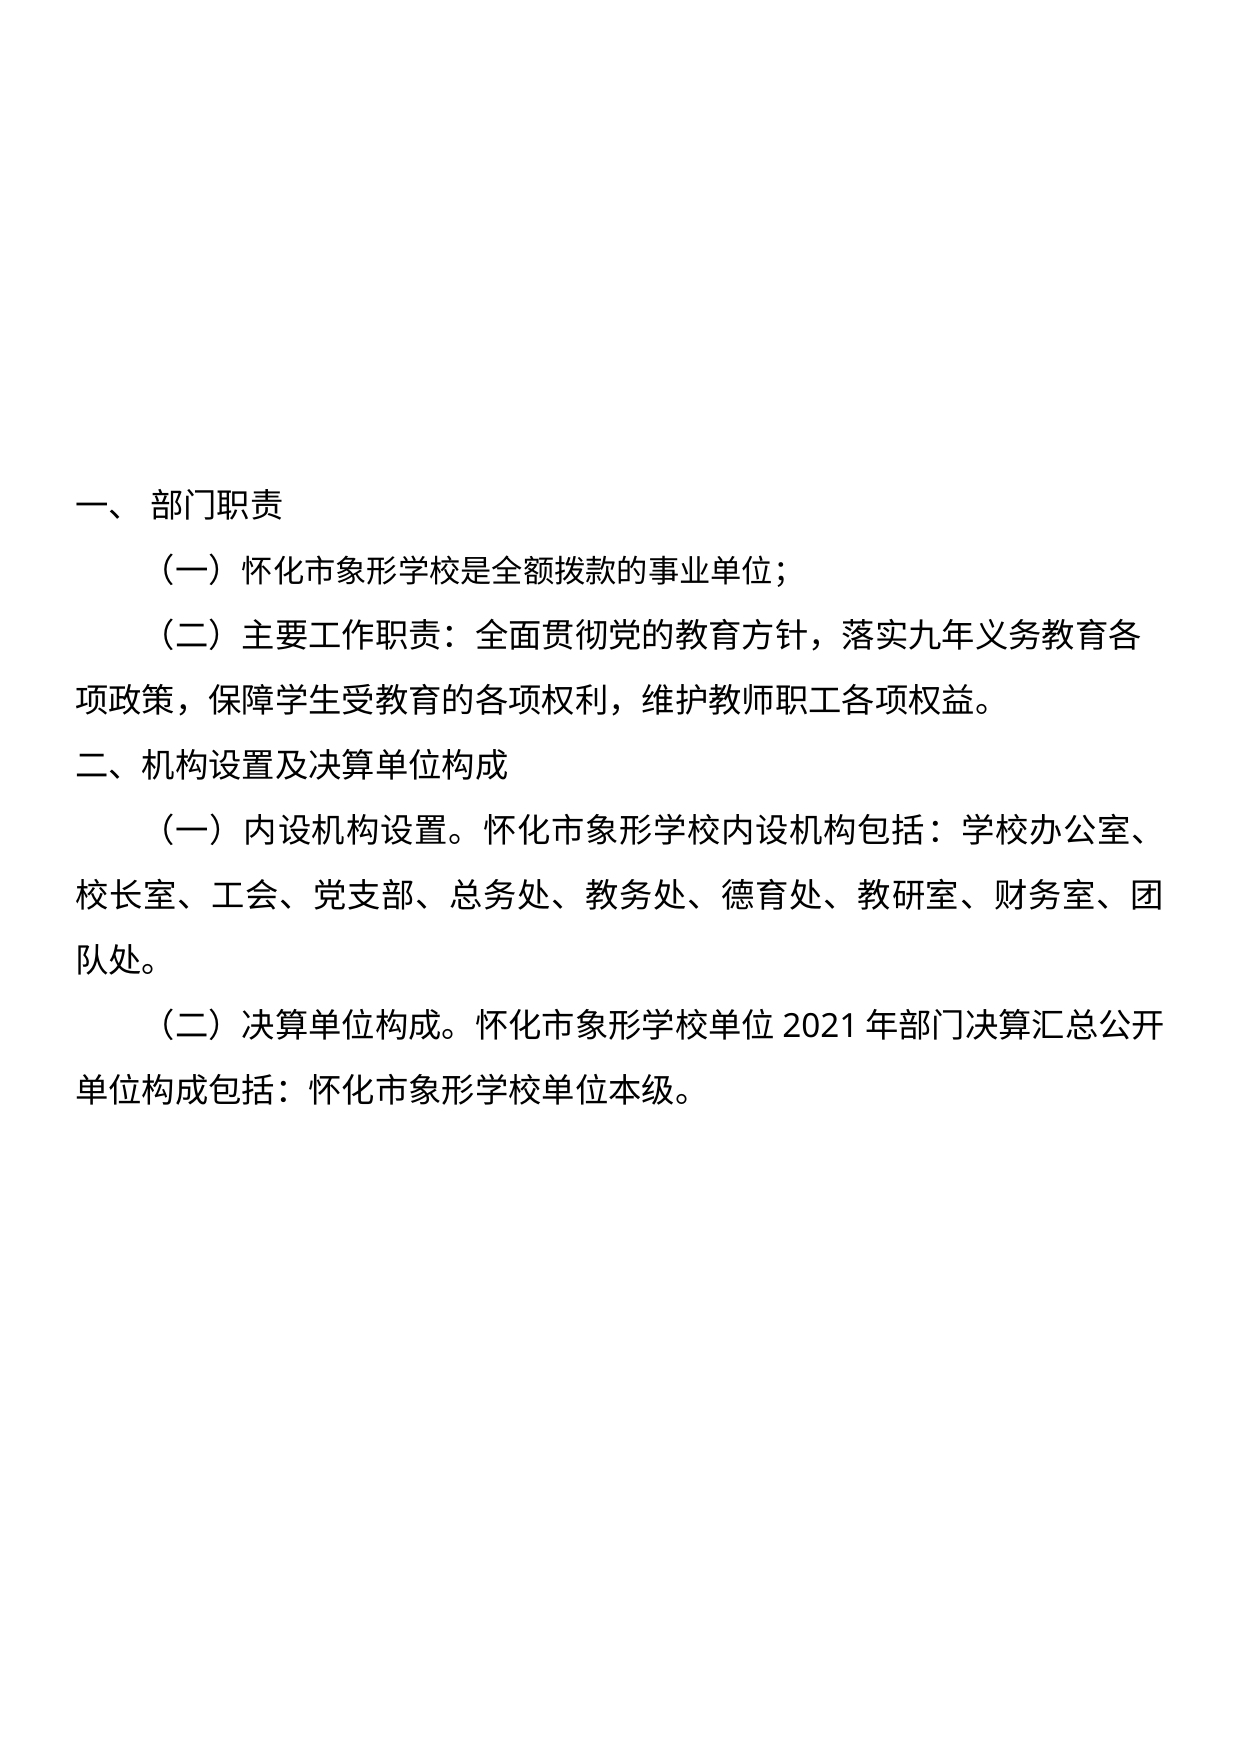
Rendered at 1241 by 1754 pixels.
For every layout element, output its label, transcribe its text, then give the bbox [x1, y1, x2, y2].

text （一）怀化市象形学校是全额拨款的事业单位； [75, 536, 1165, 601]
text （二）决算单位构成。怀化市象形学校单位2021年部门决算汇总公开单位构成包括：怀化市象形学校单位本级。 [75, 991, 1165, 1121]
list 部门职责 [75, 471, 1165, 536]
text （一）内设机构设置。怀化市象形学校内设机构包括：学校办公室、校长室、工会、党支部、总务处、教务处、德育处、教研室、财务室、团队处。 [75, 796, 1165, 991]
text 二、机构设置及决算单位构成 [75, 731, 1165, 796]
text （二）主要工作职责：全面贯彻党的教育方针，落实九年义务教育各项政策，保障学生受教育的各项权利，维护教师职工各项权益。 [75, 601, 1165, 731]
